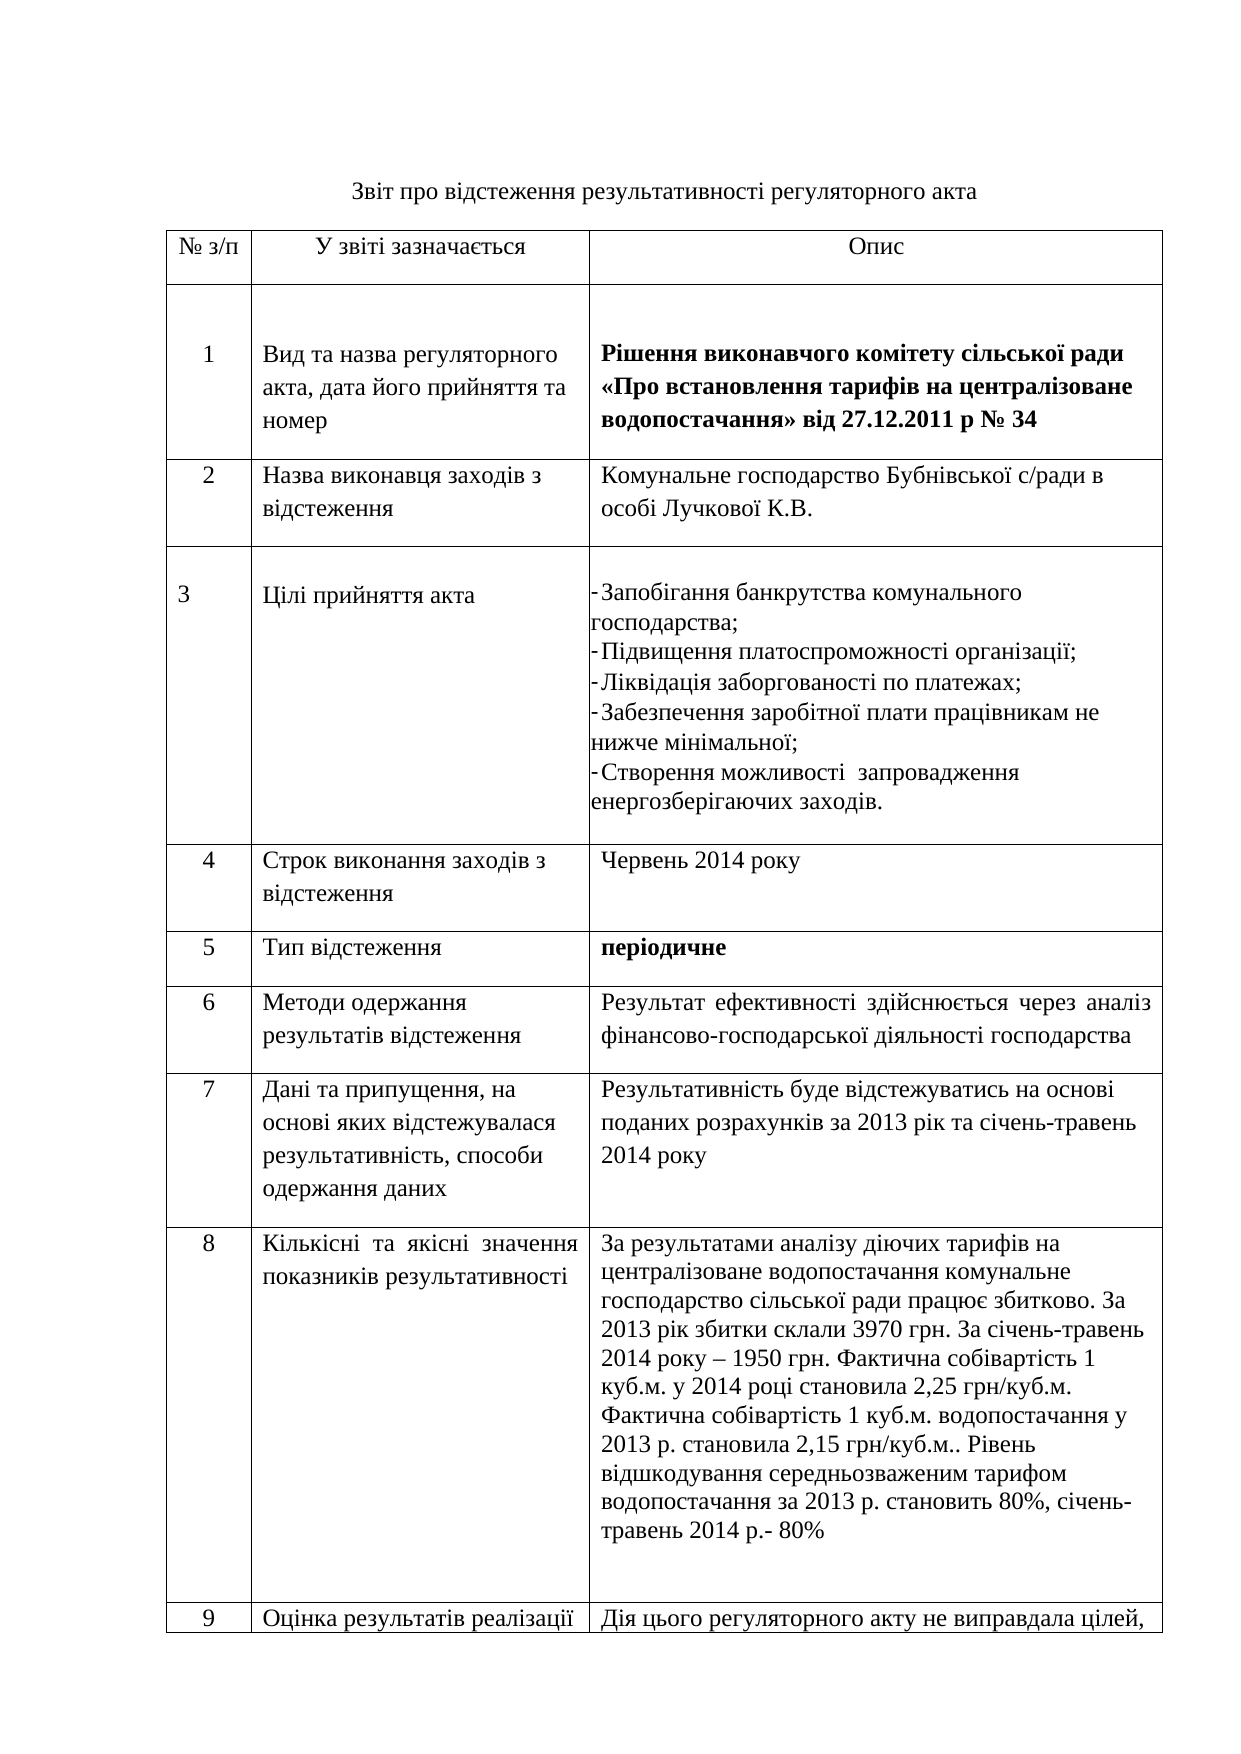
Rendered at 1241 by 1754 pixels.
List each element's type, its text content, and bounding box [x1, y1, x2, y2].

table_cell Тип відстеження [252, 932, 589, 986]
text Звіт про відстеження результативності регуляторного акта [177, 176, 1152, 205]
table_cell За результатами аналізу діючих тарифів на централізоване водопостачання комунальне господарство сільської ради працює збитково. За 2013 рік збитки склали 3970 грн. За січень-травень 2014 року – 1950 грн. Фактична собівартість 1 куб.м. у 2014 році становила 2,25 грн/куб.м. Фактична собівартість 1 куб.м. водопостачання у 2013 р. становила 2,15 грн/куб.м.. Рівень відшкодування середньозваженим тарифом водопостачання за 2013 р. становить 80%, січень-травень 2014 р.- 80% [590, 1228, 1162, 1602]
table_cell Запобігання банкрутства комунального господарства; Підвищення платоспроможності організації; Ліквідація заборгованості по платежах; Забезпечення заробітної плати працівникам не нижче мінімальної; Створення можливості запровадження енергозберігаючих заходів. [590, 547, 1162, 844]
table_cell Методи одержання результатів відстеження [252, 987, 589, 1073]
table_cell Дані та припущення, на основі яких відстежувалася результативність, способи одержання даних [252, 1074, 589, 1227]
table_cell Червень 2014 року [590, 845, 1162, 931]
table_cell Цілі прийняття акта [252, 547, 589, 844]
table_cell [590, 1603, 1162, 1632]
table_header № з/п [167, 231, 251, 284]
table_cell 1 [167, 285, 251, 459]
table_cell 5 [167, 932, 251, 986]
table_header У звіті зазначається [252, 231, 589, 284]
table_cell Результативність буде відстежуватись на основі поданих розрахунків за 2013 рік та січень-травень 2014 року [590, 1074, 1162, 1227]
table_cell 4 [167, 845, 251, 931]
table_cell Вид та назва регуляторного акта, дата його прийняття та номер [252, 285, 589, 459]
table_cell Результат ефективності здійснюється через аналіз фінансово-господарської діяльності господарства [590, 987, 1162, 1073]
table_cell Рішення виконавчого комітету сільської ради «Про встановлення тарифів на централізоване водопостачання» від 27.12.2011 р № 34 [590, 285, 1162, 459]
table_cell 3 [167, 547, 251, 844]
table_cell періодичне [590, 932, 1162, 986]
table_header Опис [590, 231, 1162, 284]
table_cell Комунальне господарство Бубнівської с/ради в особі Лучкової К.В. [590, 460, 1162, 546]
table_cell Назва виконавця заходів з відстеження [252, 460, 589, 546]
table_cell 2 [167, 460, 251, 546]
table_cell 6 [167, 987, 251, 1073]
table_cell Кількісні та якісні значення показників результативності [252, 1228, 589, 1602]
table_cell 9 [167, 1603, 251, 1632]
table_cell 7 [167, 1074, 251, 1227]
table_cell Строк виконання заходів з відстеження [252, 845, 589, 931]
table_cell 8 [167, 1228, 251, 1602]
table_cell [252, 1603, 589, 1632]
